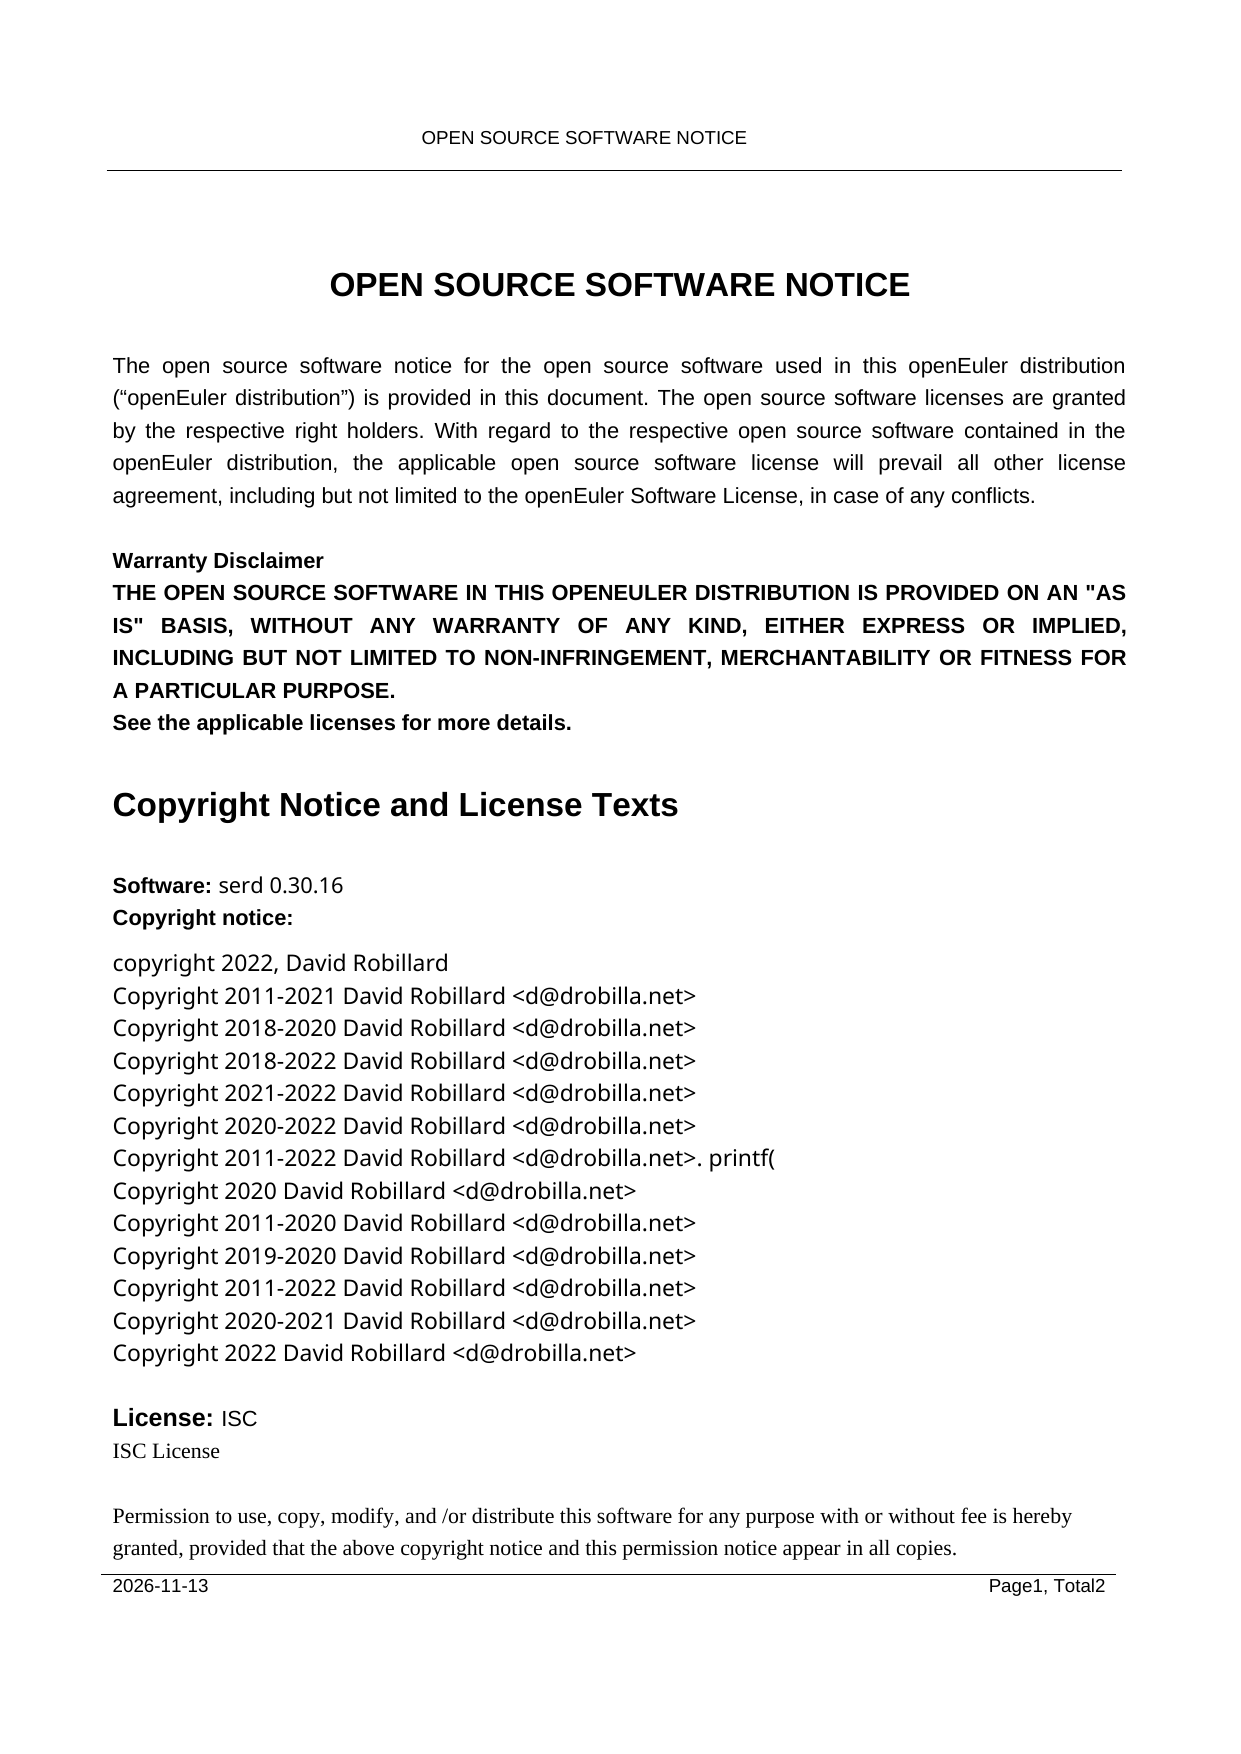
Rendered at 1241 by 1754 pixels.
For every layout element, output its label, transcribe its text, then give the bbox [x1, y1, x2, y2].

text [112, 1434, 1128, 1564]
text Copyright Notice and License Texts [112, 771, 1128, 836]
text The open source software notice for the open source software used in this openEuler distribution (“openEuler distribution”) is provided in this document. The open source software licenses are granted by the respective right holders. With regard to the respective open source software contained in the openEuler distribution, the applicable open source software license will prevail all other license agreement, including but not limited to the openEuler Software License, in case of any conflicts. [112, 349, 1128, 511]
text License: ISC [112, 1402, 1128, 1434]
text THE OPEN SOURCE SOFTWARE IN THIS OPENEULER DISTRIBUTION IS PROVIDED ON AN "AS IS" BASIS, WITHOUT ANY WARRANTY OF ANY KIND, EITHER EXPRESS OR IMPLIED, INCLUDING BUT NOT LIMITED TO NON-INFRINGEMENT, MERCHANTABILITY OR FITNESS FOR A PARTICULAR PURPOSE. See the applicable licenses for more details. [112, 576, 1128, 739]
text OPEN SOURCE SOFTWARE NOTICE [112, 251, 1128, 316]
text Warranty Disclaimer [112, 544, 1128, 576]
text copyright 2022, David Robillard Copyright 2011-2021 David Robillard <d@drobilla.net> Copyright 2018-2020 David Robillard <d@drobilla.net> Copyright 2018-2022 David Robillard <d@drobilla.net> Copyright 2021-2022 David Robillard <d@drobilla.net> Copyright 2020-2022 David Robillard <d@drobilla.net> Copyright 2011-2022 David Robillard <d@drobilla.net>. printf( Copyright 2020 David Robillard <d@drobilla.net> Copyright 2011-2020 David Robillard <d@drobilla.net> Copyright 2019-2020 David Robillard <d@drobilla.net> Copyright 2011-2022 David Robillard <d@drobilla.net> Copyright 2020-2021 David Robillard <d@drobilla.net> Copyright 2022 David Robillard <d@drobilla.net> [112, 947, 1128, 1402]
title Software: serd 0.30.16 [112, 869, 1128, 901]
text Copyright notice: [112, 901, 1128, 934]
